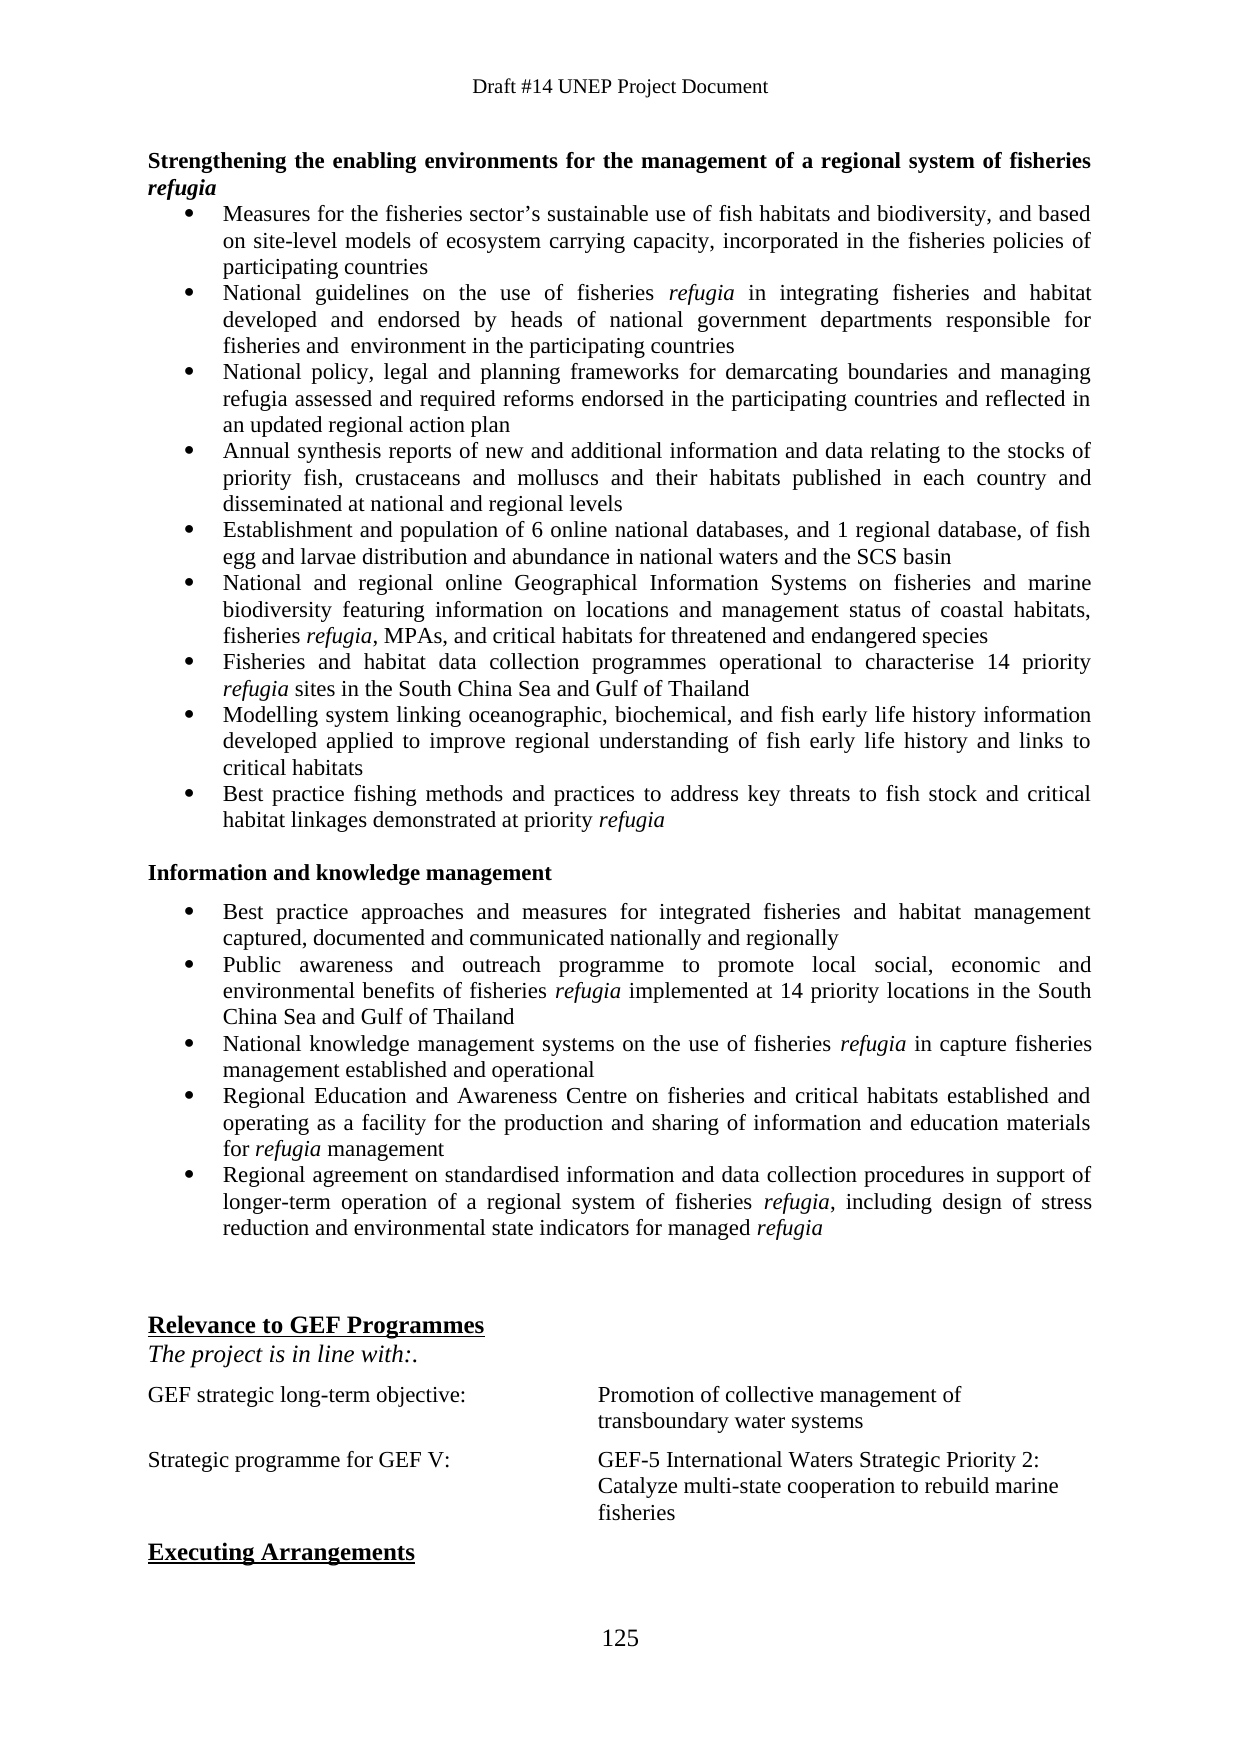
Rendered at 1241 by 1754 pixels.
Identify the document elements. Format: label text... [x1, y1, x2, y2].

list Modelling system linking oceanographic, biochemical, and fish early life history information developed applied to improve regional understanding of fish early life history and links to critical habitats [185, 701, 1093, 780]
text The project is in line with:. [148, 1339, 1093, 1368]
list Measures for the fisheries sector’s sustainable use of fish habitats and biodiversity, and based on site-level models of ecosystem carrying capacity, incorporated in the fisheries policies of participating countries [185, 200, 1093, 279]
text GEF strategic long-term objective: Promotion of collective management of transboundary water systems [148, 1381, 1093, 1433]
list Regional Education and Awareness Centre on fisheries and critical habitats established and operating as a facility for the production and sharing of information and education materials for refugia management [185, 1082, 1093, 1162]
list Best practice fishing methods and practices to address key threats to fish stock and critical habitat linkages demonstrated at priority refugia [185, 780, 1093, 833]
list National and regional online Geographical Information Systems on fisheries and marine biodiversity featuring information on locations and management status of coastal habitats, fisheries refugia, MPAs, and critical habitats for threatened and endangered species [185, 569, 1093, 648]
list Public awareness and outreach programme to promote local social, economic and environmental benefits of fisheries refugia implemented at 14 priority locations in the South China Sea and Gulf of Thailand [185, 951, 1093, 1030]
text Relevance to GEF Programmes [148, 1311, 1093, 1339]
text Strategic programme for GEF V: GEF-5 International Waters Strategic Priority 2: Catalyze multi-state cooperation to rebuild marine fisheries [148, 1446, 1093, 1525]
list Annual synthesis reports of new and additional information and data relating to the stocks of priority fish, crustaceans and molluscs and their habitats published in each country and disseminated at national and regional levels [185, 437, 1093, 517]
list National knowledge management systems on the use of fisheries refugia in capture fisheries management established and operational [185, 1030, 1093, 1082]
text Information and knowledge management [148, 859, 1093, 886]
list Best practice approaches and measures for integrated fisheries and habitat management captured, documented and communicated nationally and regionally [185, 898, 1093, 951]
list Fisheries and habitat data collection programmes operational to characterise 14 priority refugia sites in the South China Sea and Gulf of Thailand [185, 648, 1093, 701]
list National policy, legal and planning frameworks for demarcating boundaries and managing refugia assessed and required reforms endorsed in the participating countries and reflected in an updated regional action plan [185, 358, 1093, 437]
text Executing Arrangements [148, 1537, 1124, 1566]
list Regional agreement on standardised information and data collection procedures in support of longer-term operation of a regional system of fisheries refugia, including design of stress reduction and environmental state indicators for managed refugia [185, 1162, 1093, 1241]
text Strengthening the enabling environments for the management of a regional system of fisheries refugia [148, 148, 1093, 200]
list National guidelines on the use of fisheries refugia in integrating fisheries and habitat developed and endorsed by heads of national government departments responsible for fisheries and environment in the participating countries [185, 279, 1093, 358]
list Establishment and population of 6 online national databases, and 1 regional database, of fish egg and larvae distribution and abundance in national waters and the SCS basin [185, 517, 1093, 569]
